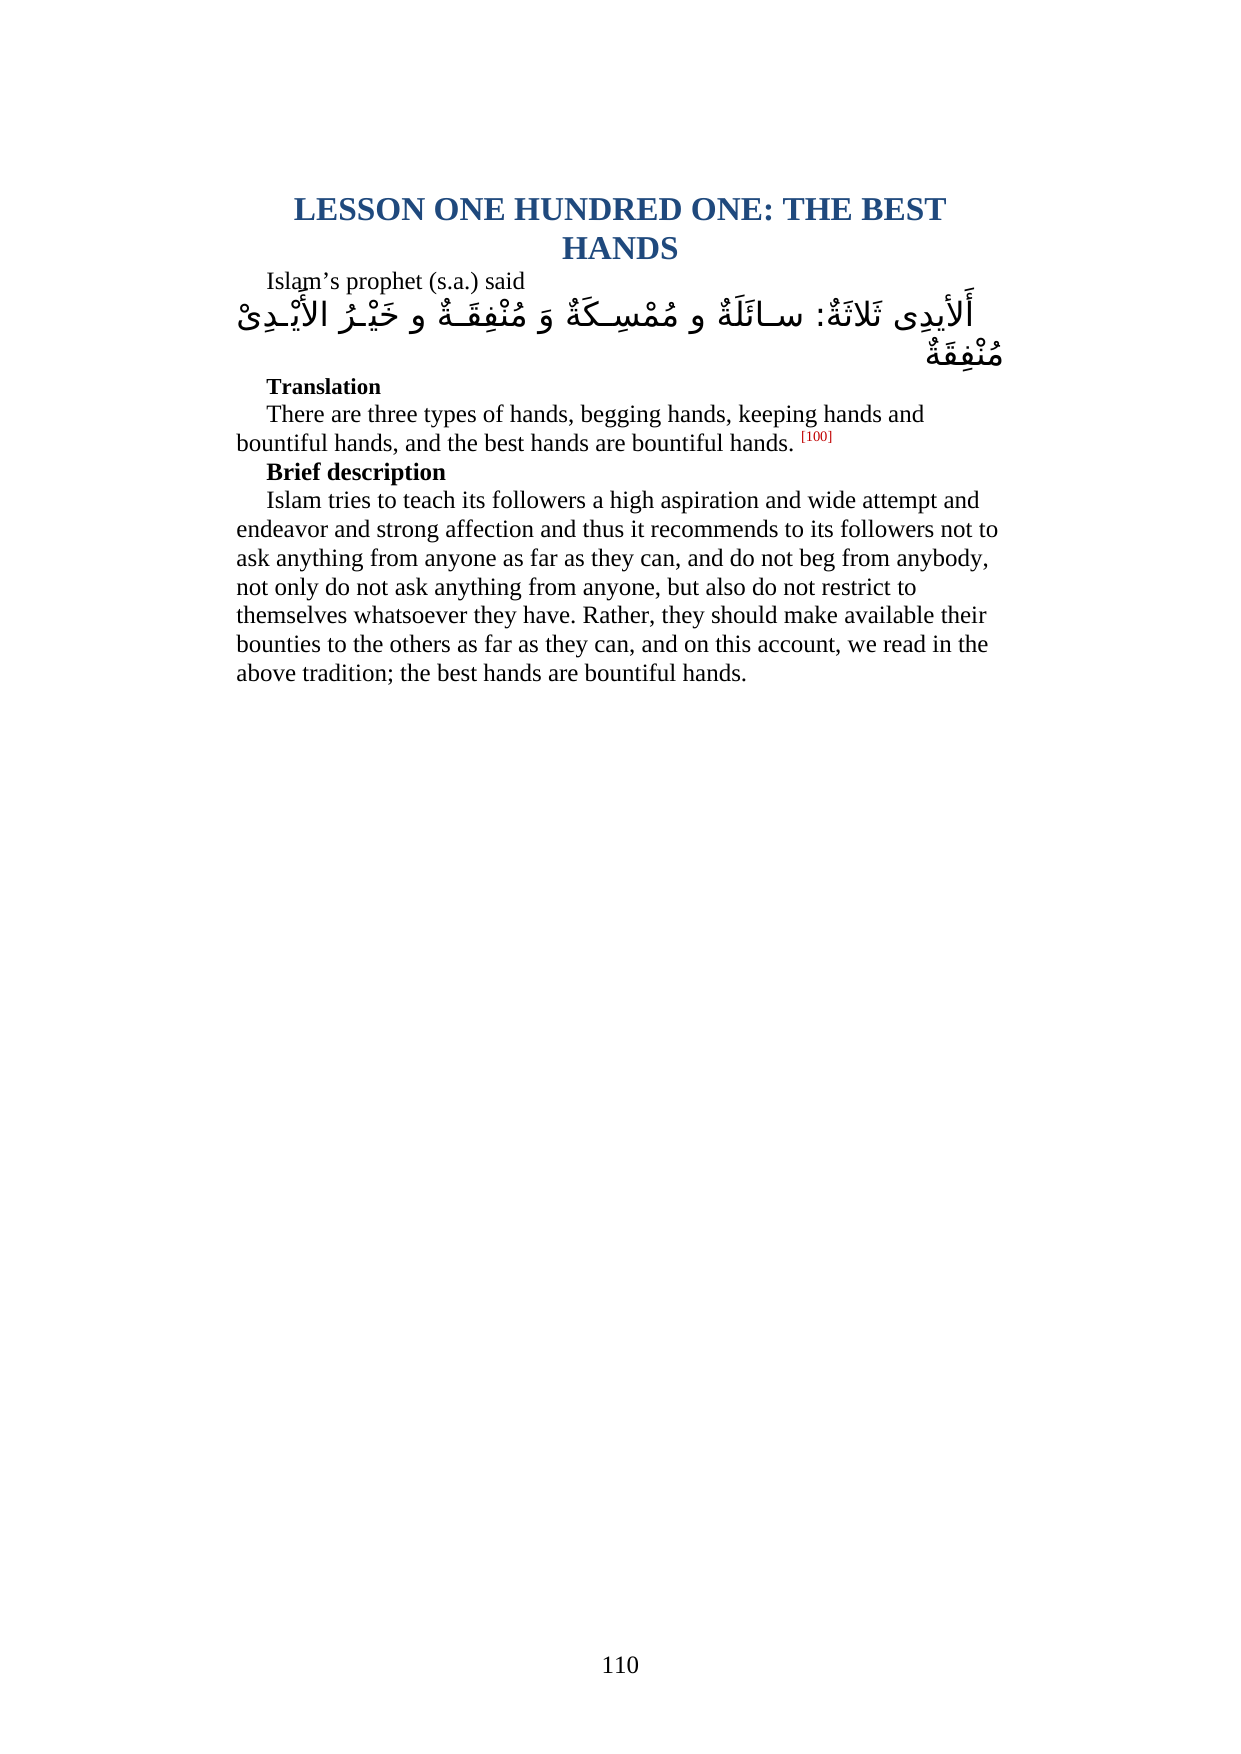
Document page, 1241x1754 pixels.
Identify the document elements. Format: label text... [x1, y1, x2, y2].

text There are three types of hands, begging hands, keeping hands and bountiful hands, and the best hands are bountiful hands. [100] [236, 399, 1004, 457]
subtitle LESSON ONE HUNDRED ONE: THE BEST HANDS [236, 190, 1004, 266]
text Brief description [236, 457, 1004, 485]
text أَلأيدِى ثَلاثَةٌ: سائَلَةٌ و مُمْسِكَةٌ وَ مُنْفِقَةٌ و خَيْرُ الأَيْدِىْ مُنْفِقَةٌ [236, 295, 1004, 373]
text Translation [236, 373, 1004, 399]
text Islam tries to teach its followers a high aspiration and wide attempt and endeavor and strong affection and thus it recommends to its followers not to ask anything from anyone as far as they can, and do not beg from anybody, not only do not ask anything from anyone, but also do not restrict to themselves whatsoever they have. Rather, they should make available their bounties to the others as far as they can, and on this account, we read in the above tradition; the best hands are bountiful hands. [236, 485, 1004, 687]
text Islam’s prophet (s.a.) said [236, 266, 1004, 295]
